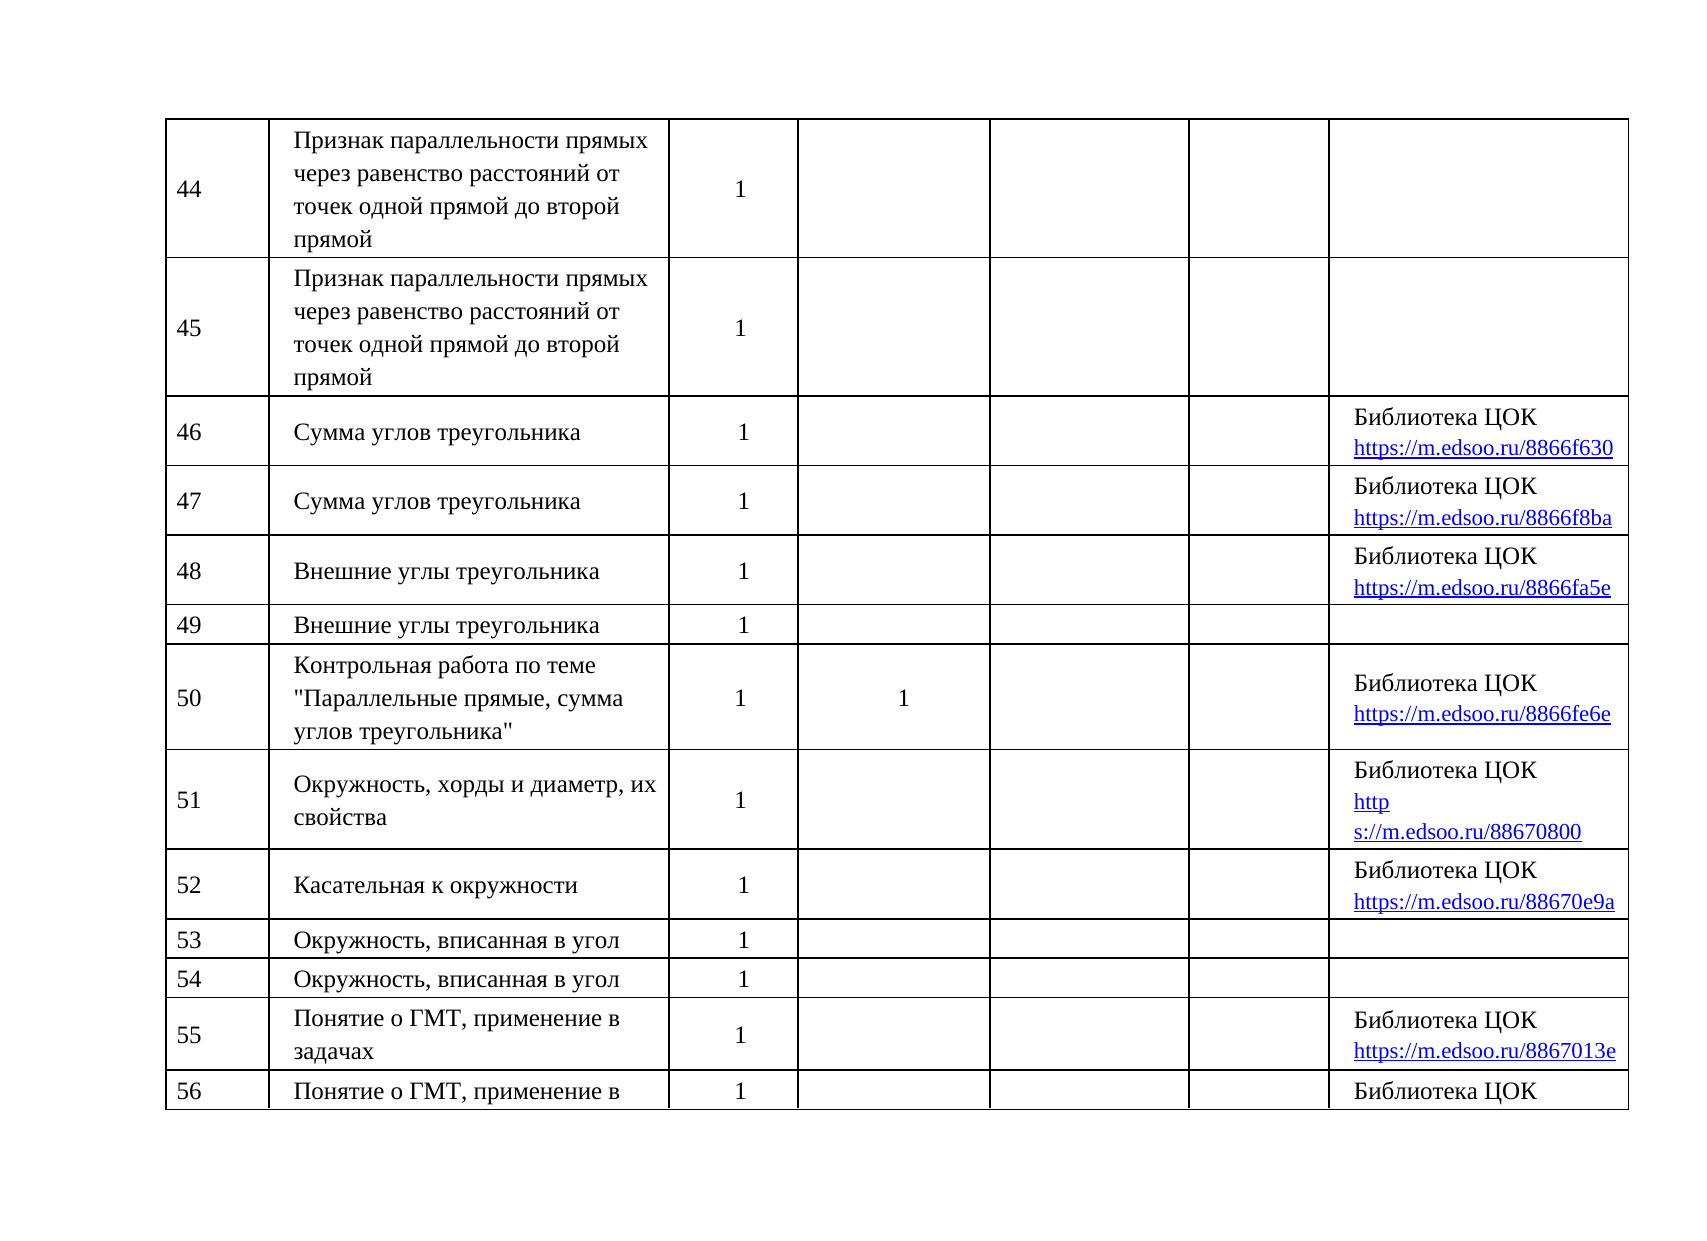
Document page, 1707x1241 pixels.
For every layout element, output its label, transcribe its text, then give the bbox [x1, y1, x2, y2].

table_cell [991, 959, 1188, 997]
table_cell Библиотека ЦОК https://m.edsoo.ru/8867013e [1330, 998, 1628, 1069]
table_cell 47 [167, 466, 268, 534]
table_cell 1 [670, 998, 797, 1069]
table_cell Внешние углы треугольника [270, 536, 668, 604]
table_cell Понятие о ГМТ, применение в задачах [270, 998, 668, 1069]
table_cell Контрольная работа по теме "Параллельные прямые, сумма углов треугольника" [270, 645, 668, 748]
table_cell [991, 120, 1188, 257]
table_cell [991, 466, 1188, 534]
table_cell 48 [167, 536, 268, 604]
table_cell Окружность, вписанная в угол [270, 959, 668, 997]
table_cell Внешние углы треугольника [270, 605, 668, 643]
table_cell [1330, 120, 1628, 257]
table_cell Библиотека ЦОК https://m.edsoo.ru/88670e9a [1330, 850, 1628, 918]
table_cell [799, 466, 989, 534]
table_cell Библиотека ЦОК https://m.edsoo.ru/8866fa5e [1330, 536, 1628, 604]
table_cell [799, 258, 989, 395]
table_cell 52 [167, 850, 268, 918]
table_cell [991, 850, 1188, 918]
table_cell [991, 258, 1188, 395]
table_cell Касательная к окружности [270, 850, 668, 918]
table_cell 54 [167, 959, 268, 997]
table_cell 49 [167, 605, 268, 643]
table_cell [1190, 258, 1328, 395]
table_cell [991, 750, 1188, 848]
table_cell [1190, 1071, 1328, 1108]
table_cell [991, 605, 1188, 643]
table_cell [1190, 998, 1328, 1069]
table_cell 46 [167, 397, 268, 464]
table_cell Сумма углов треугольника [270, 397, 668, 464]
table_cell [799, 397, 989, 464]
table_cell 1 [670, 850, 797, 918]
table_cell 53 [167, 920, 268, 957]
table_cell 1 [670, 605, 797, 643]
table_cell 55 [167, 998, 268, 1069]
table_cell [1190, 605, 1328, 643]
table_cell Признак параллельности прямых через равенство расстояний от точек одной прямой до второй прямой [270, 120, 668, 257]
table_cell [1190, 920, 1328, 957]
table_cell [799, 920, 989, 957]
table_cell 1 [670, 959, 797, 997]
table_cell 51 [167, 750, 268, 848]
table_cell [799, 1071, 989, 1108]
table_cell [799, 536, 989, 604]
table_cell 50 [167, 645, 268, 748]
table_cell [270, 1071, 668, 1108]
table_cell [1330, 258, 1628, 395]
table_cell 45 [167, 258, 268, 395]
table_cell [1330, 1071, 1628, 1108]
table_cell [799, 750, 989, 848]
table_cell Признак параллельности прямых через равенство расстояний от точек одной прямой до второй прямой [270, 258, 668, 395]
table_cell [991, 920, 1188, 957]
table_cell [799, 850, 989, 918]
table_cell Окружность, вписанная в угол [270, 920, 668, 957]
table_cell [799, 120, 989, 257]
table_cell [1190, 466, 1328, 534]
table_cell [1190, 397, 1328, 464]
table_cell [1330, 605, 1628, 643]
table_cell 1 [670, 397, 797, 464]
table_cell [799, 605, 989, 643]
table_cell Библиотека ЦОК https://m.edsoo.ru/8866fe6e [1330, 645, 1628, 748]
table_cell [991, 1071, 1188, 1108]
table_cell Окружность, хорды и диаметр, их свойства [270, 750, 668, 848]
table_cell [1190, 959, 1328, 997]
table_cell [991, 536, 1188, 604]
table_cell Библиотека ЦОК https://m.edsoo.ru/88670800 [1330, 750, 1628, 848]
table_cell Библиотека ЦОК https://m.edsoo.ru/8866f8ba [1330, 466, 1628, 534]
table_cell [991, 645, 1188, 748]
table_cell [991, 998, 1188, 1069]
table_cell Сумма углов треугольника [270, 466, 668, 534]
table_cell 1 [670, 1071, 797, 1108]
table_cell [1190, 536, 1328, 604]
table_cell 1 [670, 536, 797, 604]
table_cell 56 [167, 1071, 268, 1108]
table_cell [1330, 920, 1628, 957]
table_cell [1330, 959, 1628, 997]
table_cell Библиотека ЦОК https://m.edsoo.ru/8866f630 [1330, 397, 1628, 464]
table_cell 44 [167, 120, 268, 257]
table_cell 1 [670, 920, 797, 957]
table_cell [1190, 120, 1328, 257]
table_cell 1 [670, 645, 797, 748]
table_cell [799, 998, 989, 1069]
table_cell [1190, 850, 1328, 918]
table_cell 1 [670, 258, 797, 395]
table_cell 1 [799, 645, 989, 748]
table_cell 1 [670, 466, 797, 534]
table_cell [1190, 750, 1328, 848]
table_cell [1190, 645, 1328, 748]
table_cell 1 [670, 750, 797, 848]
table_cell [991, 397, 1188, 464]
table_cell [799, 959, 989, 997]
table_cell 1 [670, 120, 797, 257]
